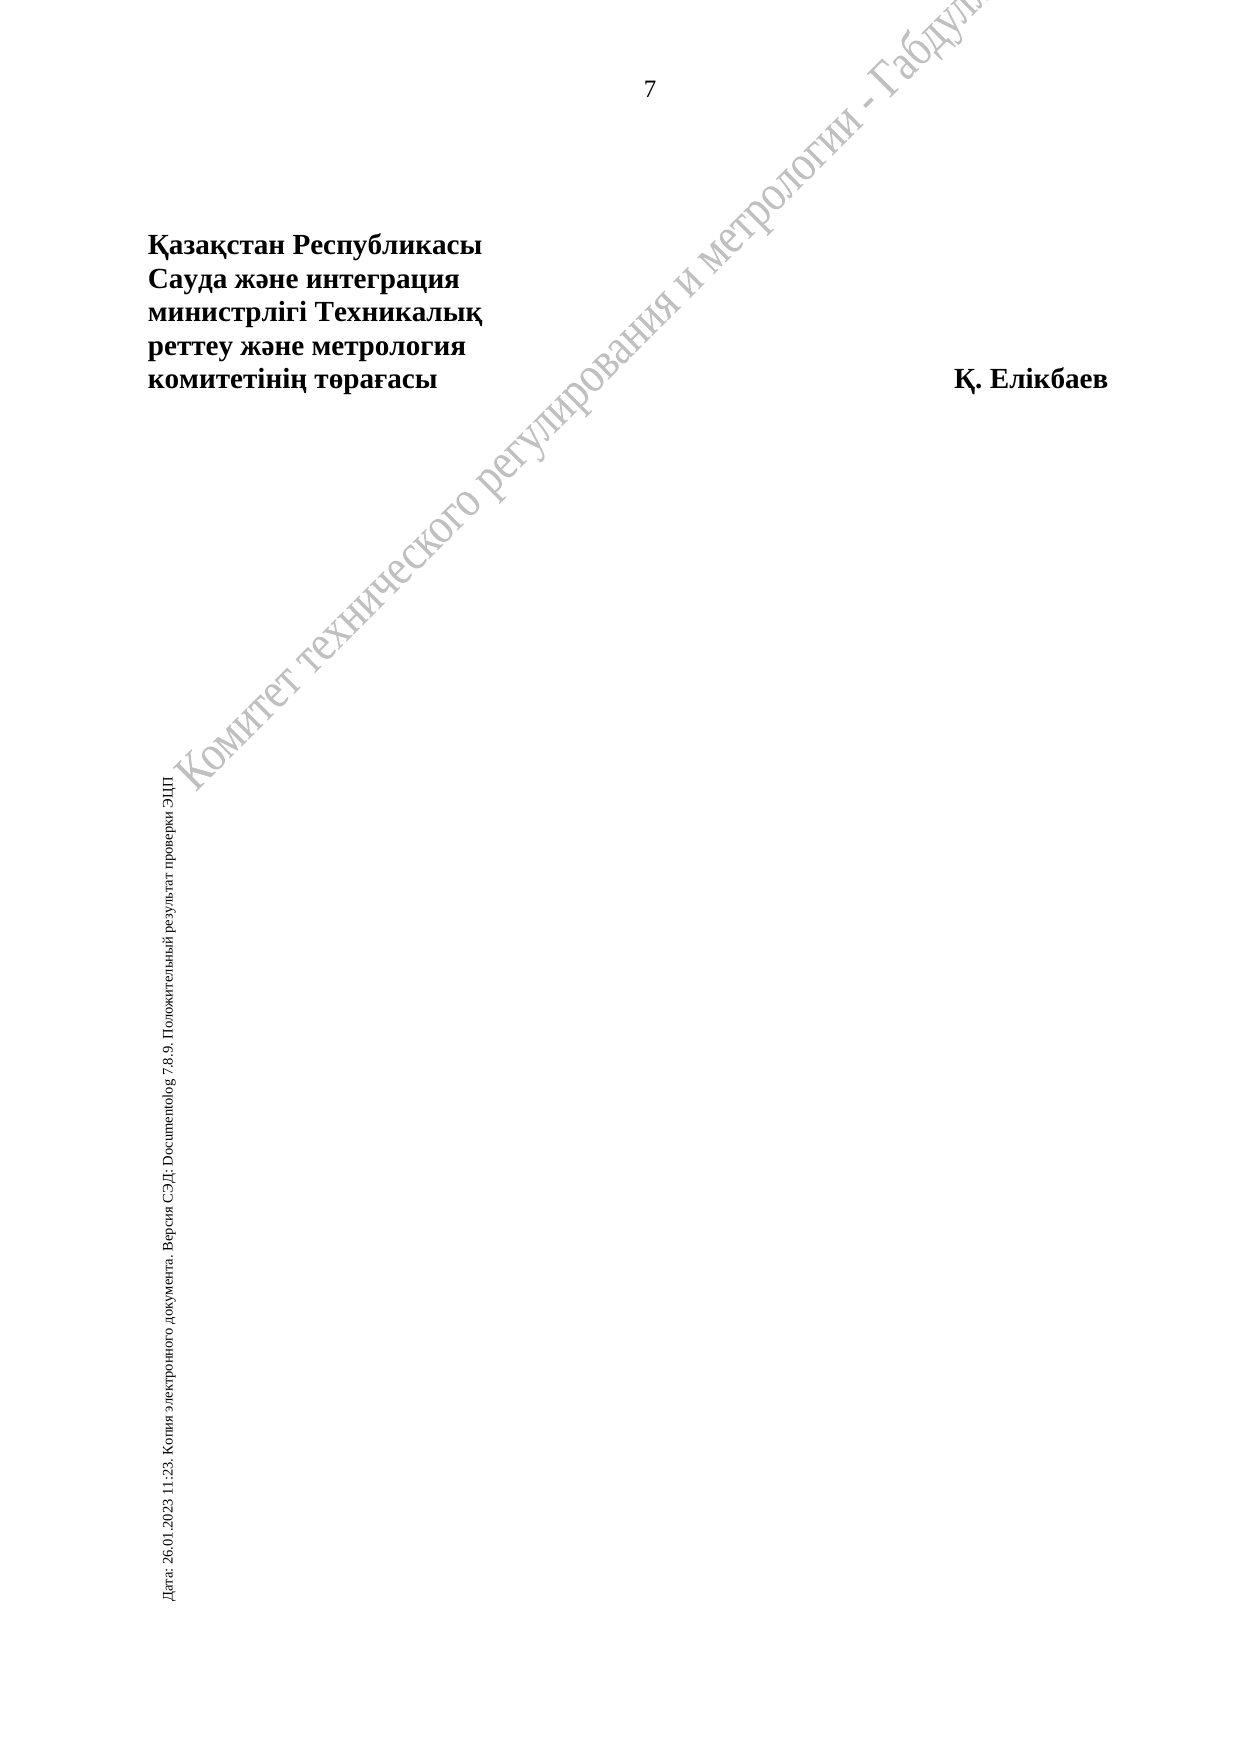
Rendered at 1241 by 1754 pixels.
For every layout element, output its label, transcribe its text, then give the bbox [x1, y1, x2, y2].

text Сауда және интеграция [148, 261, 1152, 294]
text комитетінің төрағасы Қ. Елікбаев [148, 361, 1152, 395]
text министрлігі Техникалық [148, 294, 1152, 328]
text Қазақстан Республикасы [148, 227, 1152, 261]
text реттеу және метрология [148, 328, 1152, 361]
